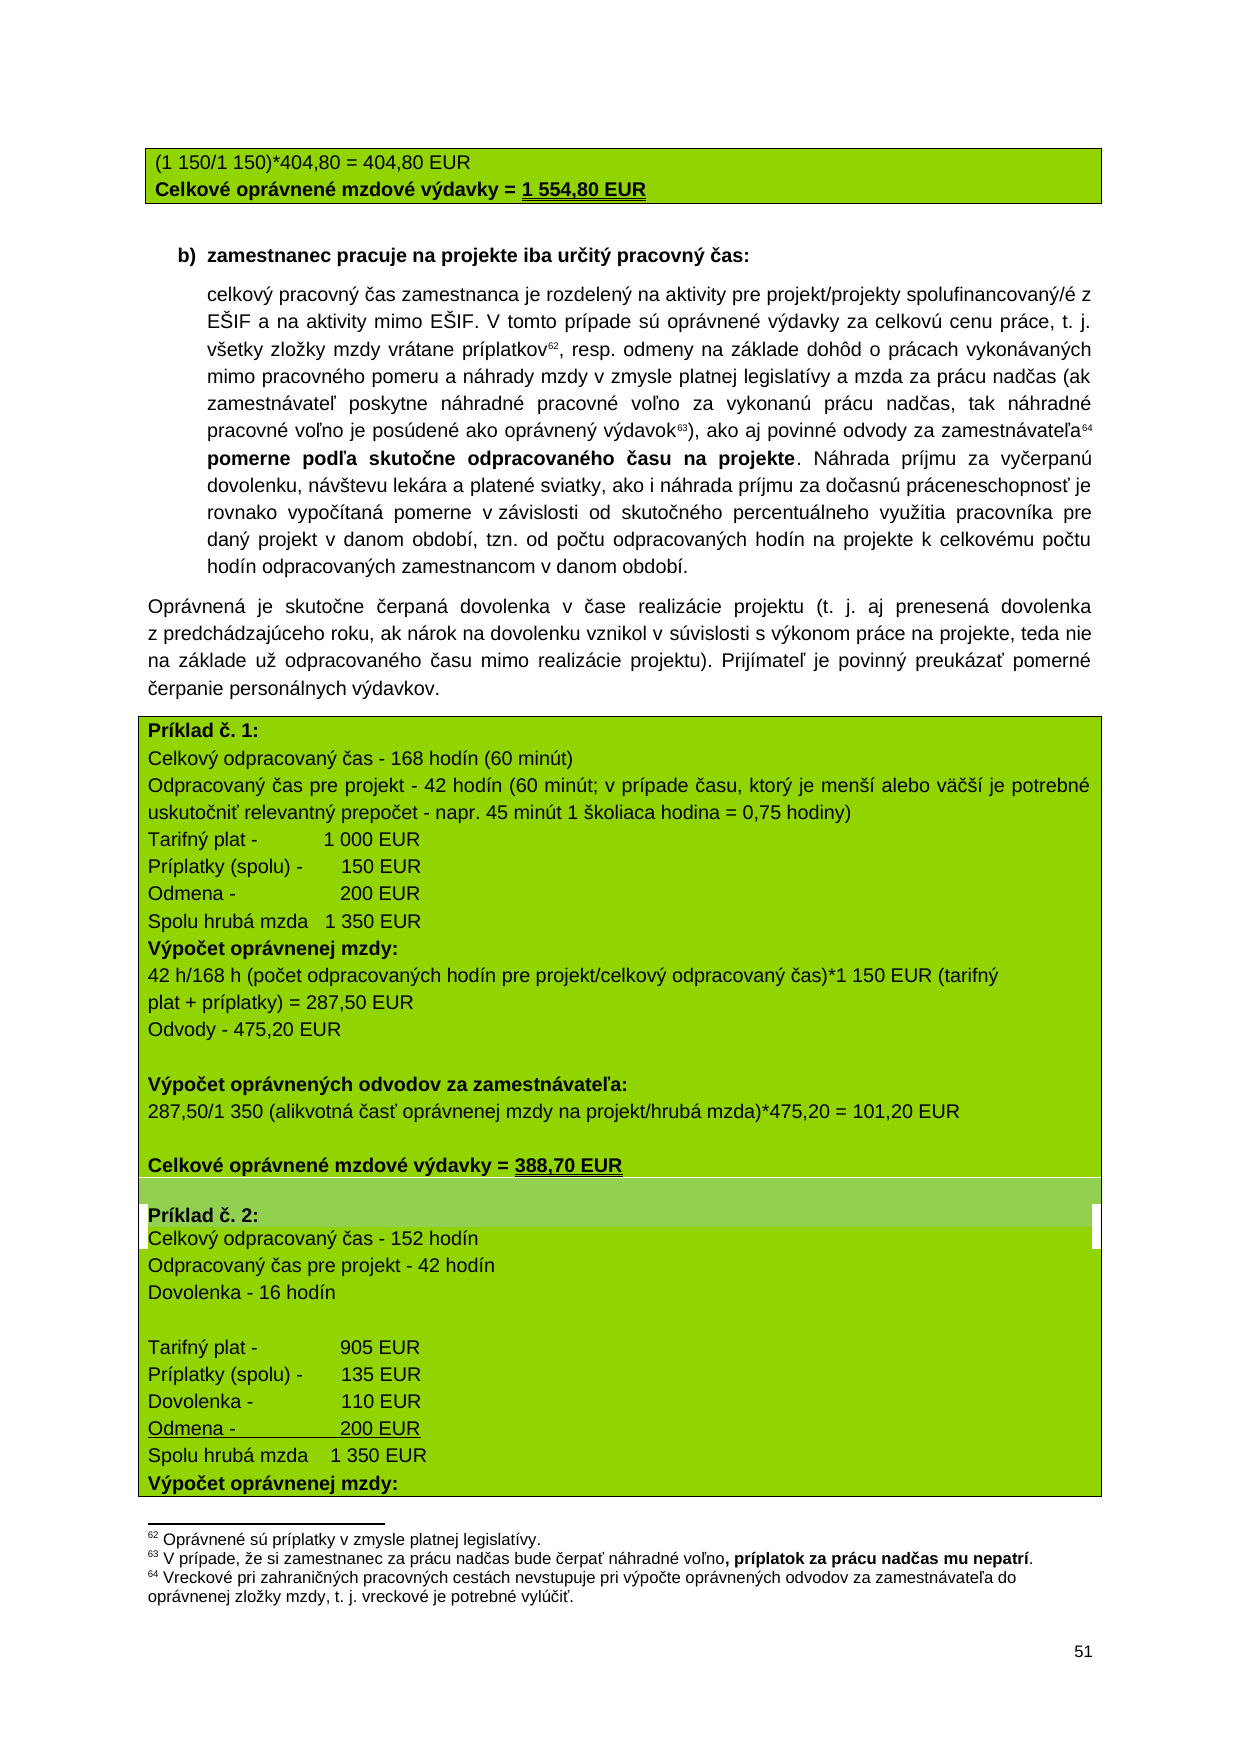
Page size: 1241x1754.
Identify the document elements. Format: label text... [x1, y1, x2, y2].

text Celkový odpracovaný čas - 168 hodín (60 minút) [139, 743, 1101, 769]
text 42 h/168 h (počet odpracovaných hodín pre projekt/celkový odpracovaný čas)*1 150 EUR (tarifný [139, 961, 1101, 987]
text Výpočet oprávnených odvodov za zamestnávateľa: [139, 1069, 1101, 1095]
list Celkové oprávnené mzdové výdavky = 1 554,80 EUR [146, 175, 1101, 203]
text Tarifný plat - 905 EUR [139, 1332, 1101, 1358]
text Odvody - 475,20 EUR [139, 1015, 1101, 1041]
text Dovolenka - 110 EUR [139, 1387, 1101, 1413]
text Príklad č. 2: [148, 1204, 1092, 1227]
text Výpočet oprávnenej mzdy: [139, 1468, 1101, 1496]
text Príklad č. 1: [139, 717, 1101, 742]
text Odpracovaný čas pre projekt - 42 hodín [139, 1251, 1101, 1277]
list celkový pracovný čas zamestnanca je rozdelený na aktivity pre projekt/projekty spolufinancovaný/é z EŠIF a na aktivity mimo EŠIF. V tomto prípade sú oprávnené výdavky za celkovú cenu práce, t. j. všetky zložky mzdy vrátane príplatkov, resp. odmeny na základe dohôd o prácach vykonávaných mimo pracovného pomeru a náhrady mzdy v zmysle platnej legislatívy a mzda za prácu nadčas (ak zamestnávateľ poskytne náhradné pracovné voľno za vykonanú prácu nadčas, tak náhradné pracovné voľno je posúdené ako oprávnený výdavok), ako aj povinné odvody za zamestnávateľa pomerne podľa skutočne odpracovaného času na projekte. Náhrada príjmu za vyčerpanú dovolenku, návštevu lekára a platené sviatky, ako i náhrada príjmu za dočasnú práceneschopnosť je rovnako vypočítaná pomerne v závislosti od skutočného percentuálneho využitia pracovníka pre daný projekt v danom období, tzn. od počtu odpracovaných hodín na projekte k celkovému počtu hodín odpracovaných zamestnancom v danom období. [207, 283, 1092, 578]
text plat + príplatky) = 287,50 EUR [139, 988, 1101, 1014]
text Odmena - 200 EUR [139, 1414, 1101, 1440]
text Tarifný plat - 1 000 EUR [139, 825, 1101, 851]
text Príplatky (spolu) - 150 EUR [139, 852, 1101, 878]
text Celkový odpracovaný čas - 152 hodín [148, 1227, 1092, 1249]
list zamestnanec pracuje na projekte iba určitý pracovný čas: [177, 243, 1092, 266]
text Odmena - 200 EUR [139, 879, 1101, 905]
text Výpočet oprávnenej mzdy: [139, 933, 1101, 959]
text Dovolenka - 16 hodín [139, 1278, 1101, 1304]
text Spolu hrubá mzda 1 350 EUR [139, 1441, 1101, 1467]
text Odpracovaný čas pre projekt - 42 hodín (60 minút; v prípade času, ktorý je menší alebo väčší je potrebné uskutočniť relevantný prepočet - napr. 45 minút 1 školiaca hodina = 0,75 hodiny) [139, 770, 1101, 823]
text Celkové oprávnené mzdové výdavky = 388,70 EUR [139, 1151, 1101, 1177]
list Oprávnená je skutočne čerpaná dovolenka v čase realizácie projektu (t. j. aj prenesená dovolenka z predchádzajúceho roku, ak nárok na dovolenku vznikol v súvislosti s výkonom práce na projekte, teda nie na základe už odpracovaného času mimo realizácie projektu). Prijímateľ je povinný preukázať pomerné čerpanie personálnych výdavkov. [148, 595, 1092, 699]
text Príplatky (spolu) - 135 EUR [139, 1359, 1101, 1385]
text Spolu hrubá mzda 1 350 EUR [139, 906, 1101, 932]
text 287,50/1 350 (alikvotná časť oprávnenej mzdy na projekt/hrubá mzda)*475,20 = 101,20 EUR [139, 1097, 1101, 1122]
list (1 150/1 150)*404,80 = 404,80 EUR [146, 149, 1101, 173]
